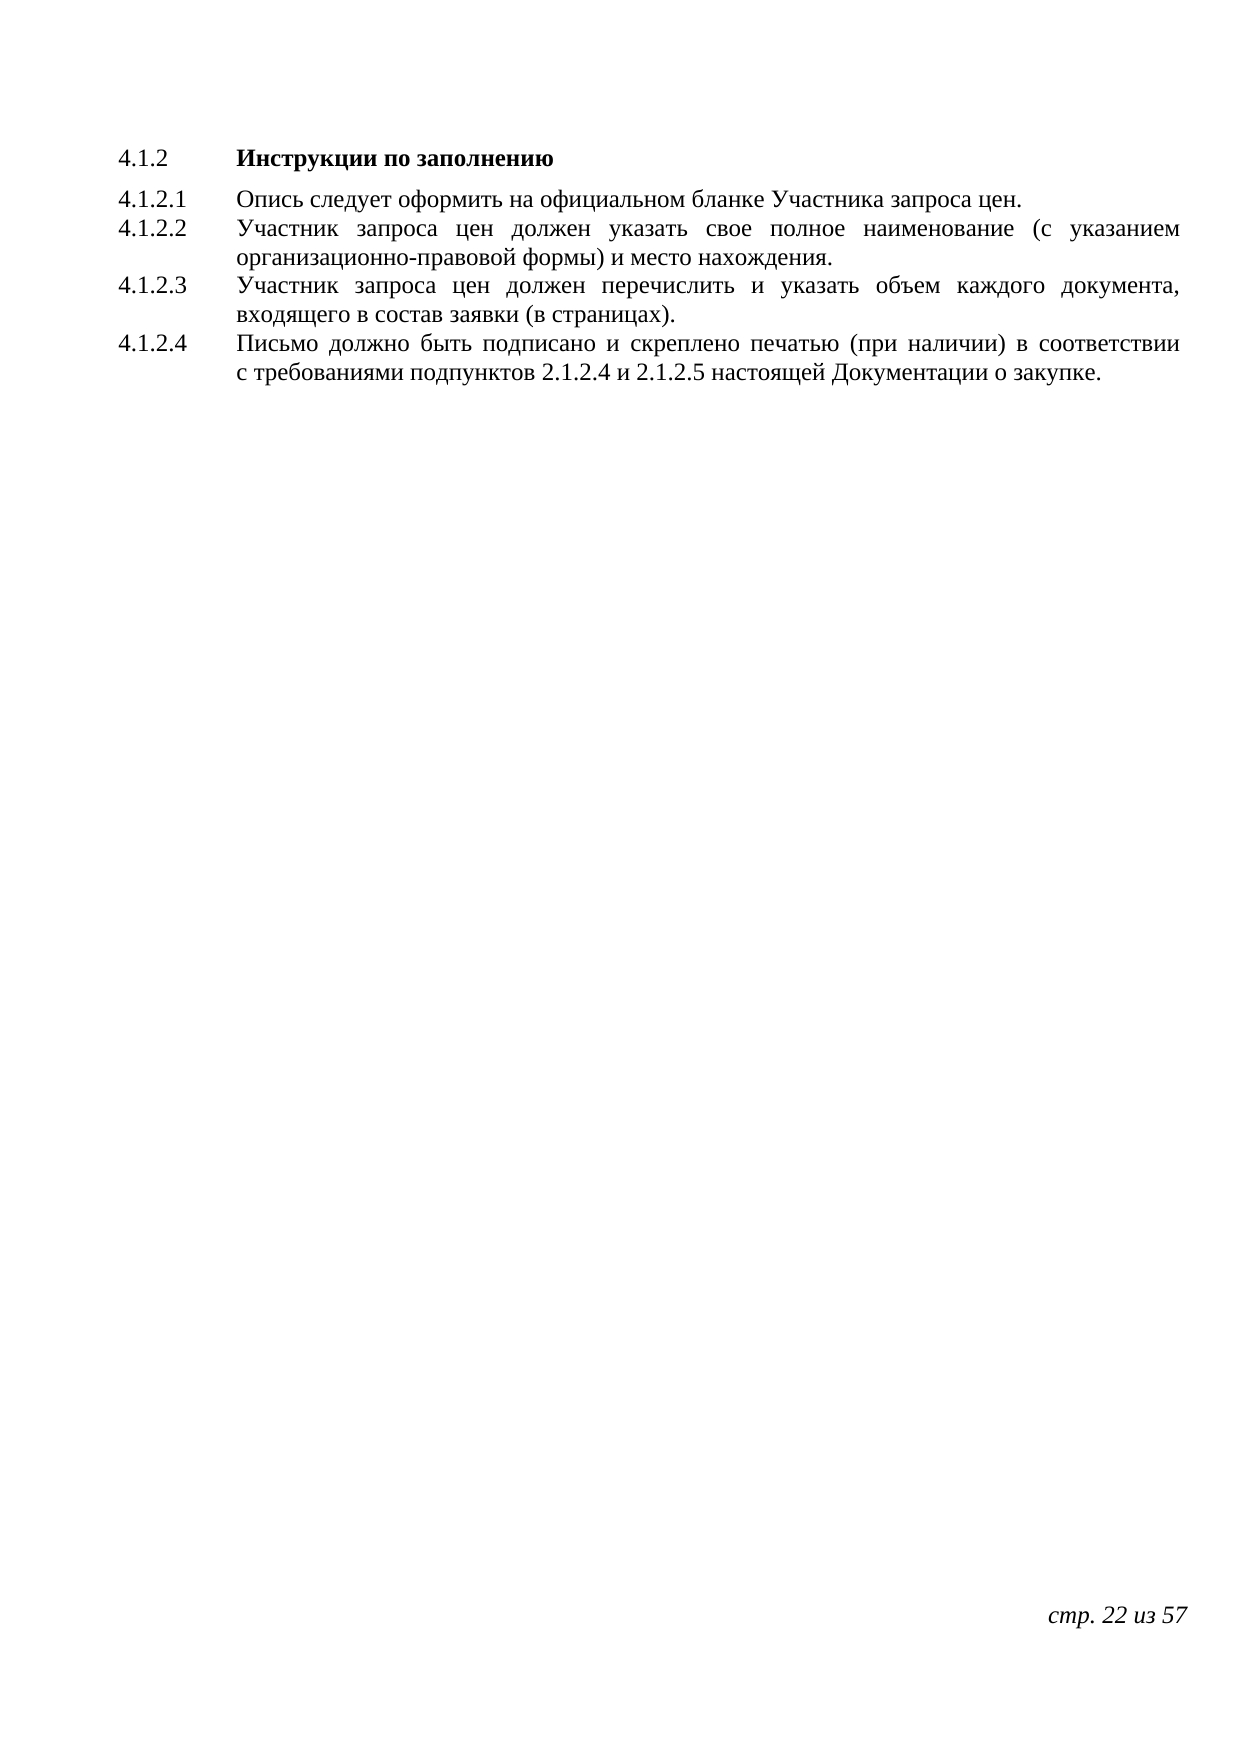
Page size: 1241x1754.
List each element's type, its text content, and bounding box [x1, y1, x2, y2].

list Письмо должно быть подписано и скреплено печатью (при наличии) в соответствии с требованиями подпунктов 2.1.2.4 и 2.1.2.5 настоящей Документации о закупке. [118, 328, 1181, 386]
list Участник запроса цен должен указать свое полное наименование (с указанием организационно-правовой формы) и место нахождения. [118, 213, 1181, 271]
list Участник запроса цен должен перечислить и указать объем каждого документа, входящего в состав заявки (в страницах). [118, 271, 1181, 328]
list Опись следует оформить на официальном бланке Участника запроса цен. [118, 184, 1181, 213]
list Инструкции по заполнению [118, 143, 1181, 172]
